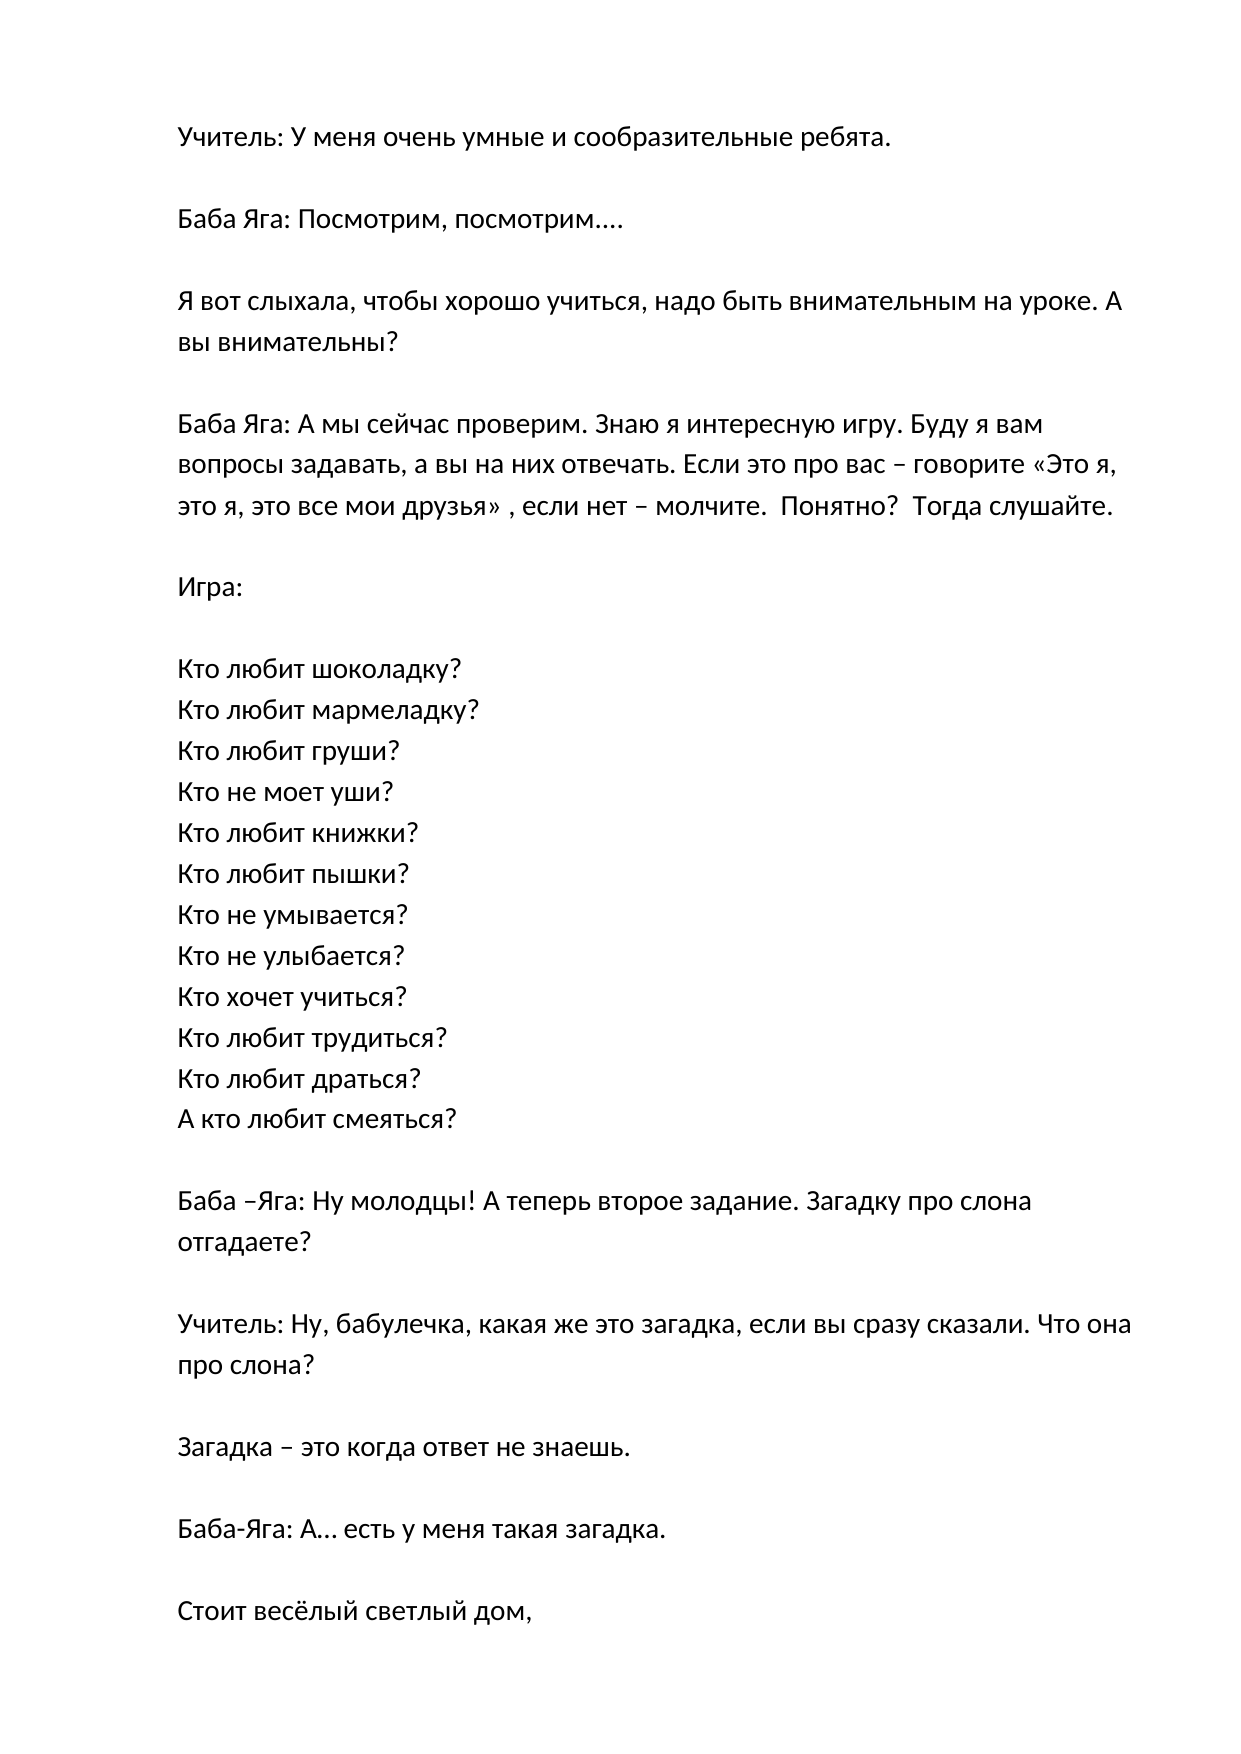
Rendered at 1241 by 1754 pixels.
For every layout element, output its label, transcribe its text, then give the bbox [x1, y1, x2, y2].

text Кто любит шоколадку? [177, 650, 1152, 686]
text Кто любит драться? [177, 1060, 1152, 1095]
text Баба-Яга: А… есть у меня такая загадка. [177, 1510, 1152, 1546]
text Игра: [177, 568, 1152, 604]
text Баба Яга: Посмотрим, посмотрим.... [177, 200, 1152, 236]
text Кто любит мармеладку? [177, 691, 1152, 727]
text Учитель: У меня очень умные и сообразительные ребята. [177, 118, 1152, 154]
text Кто любит груши? [177, 732, 1152, 768]
text Кто любит книжки? [177, 814, 1152, 850]
text А кто любит смеяться? [177, 1101, 1152, 1136]
text Кто любит пышки? [177, 855, 1152, 891]
text Кто любит трудиться? [177, 1019, 1152, 1054]
text Учитель: Ну, бабулечка, какая же это загадка, если вы сразу сказали. Что она про слона? [177, 1305, 1152, 1382]
text Кто не моет уши? [177, 773, 1152, 809]
text Стоит весёлый светлый дом, [177, 1592, 1152, 1627]
text Баба Яга: А мы сейчас проверим. Знаю я интересную игру. Буду я вам вопросы задавать, а вы на них отвечать. Если это про вас – говорите «Это я, это я, это все мои друзья» , если нет – молчите. Понятно? Тогда слушайте. [177, 405, 1152, 522]
text Кто не умывается? [177, 896, 1152, 932]
text Загадка – это когда ответ не знаешь. [177, 1428, 1152, 1464]
text Я вот слыхала, чтобы хорошо учиться, надо быть внимательным на уроке. А вы внимательны? [177, 282, 1152, 358]
text Баба –Яга: Ну молодцы! А теперь второе задание. Загадку про слона отгадаете? [177, 1182, 1152, 1259]
text Кто хочет учиться? [177, 978, 1152, 1013]
text Кто не улыбается? [177, 937, 1152, 972]
